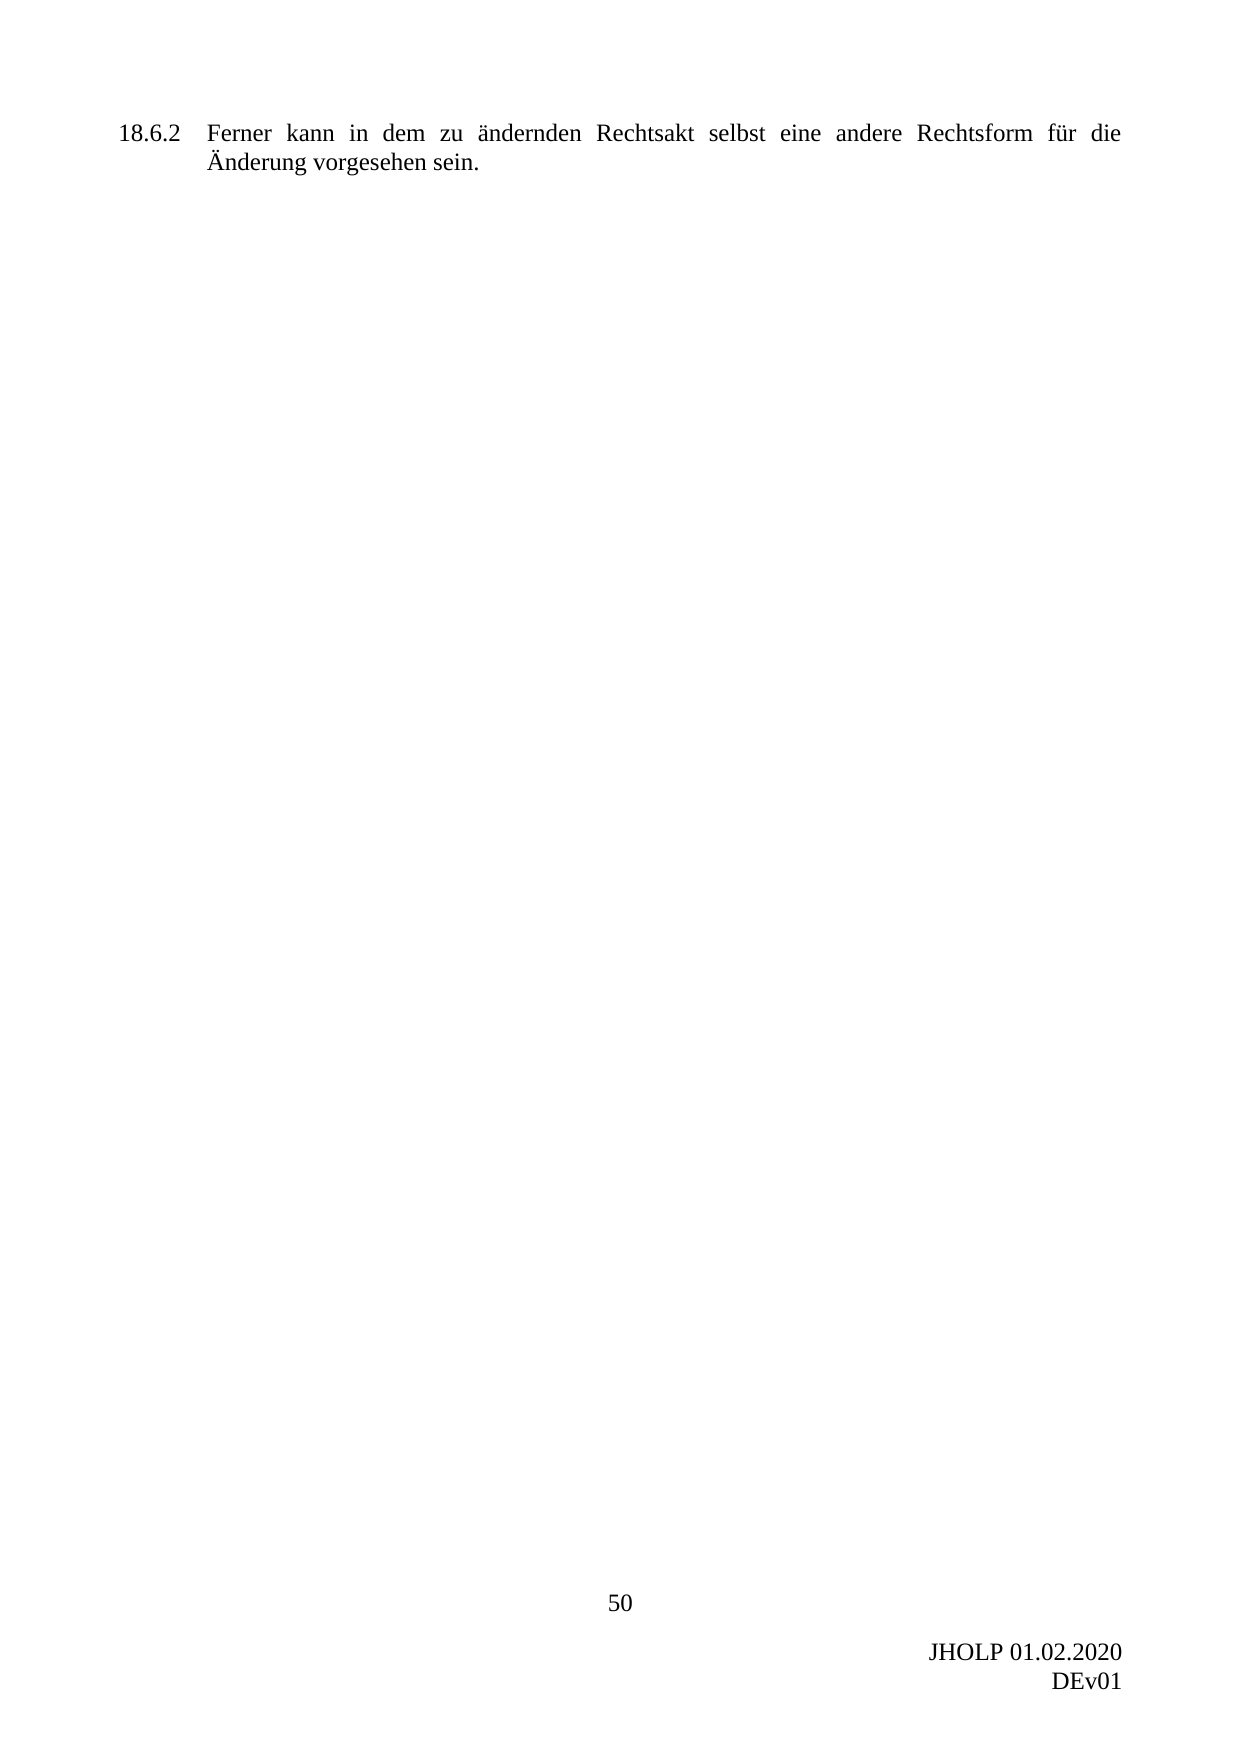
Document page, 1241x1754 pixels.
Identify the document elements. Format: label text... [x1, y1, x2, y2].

text 18.6.2 Ferner kann in dem zu ändernden Rechtsakt selbst eine andere Rechtsform für die Änderung vorgesehen sein. [118, 118, 1122, 176]
